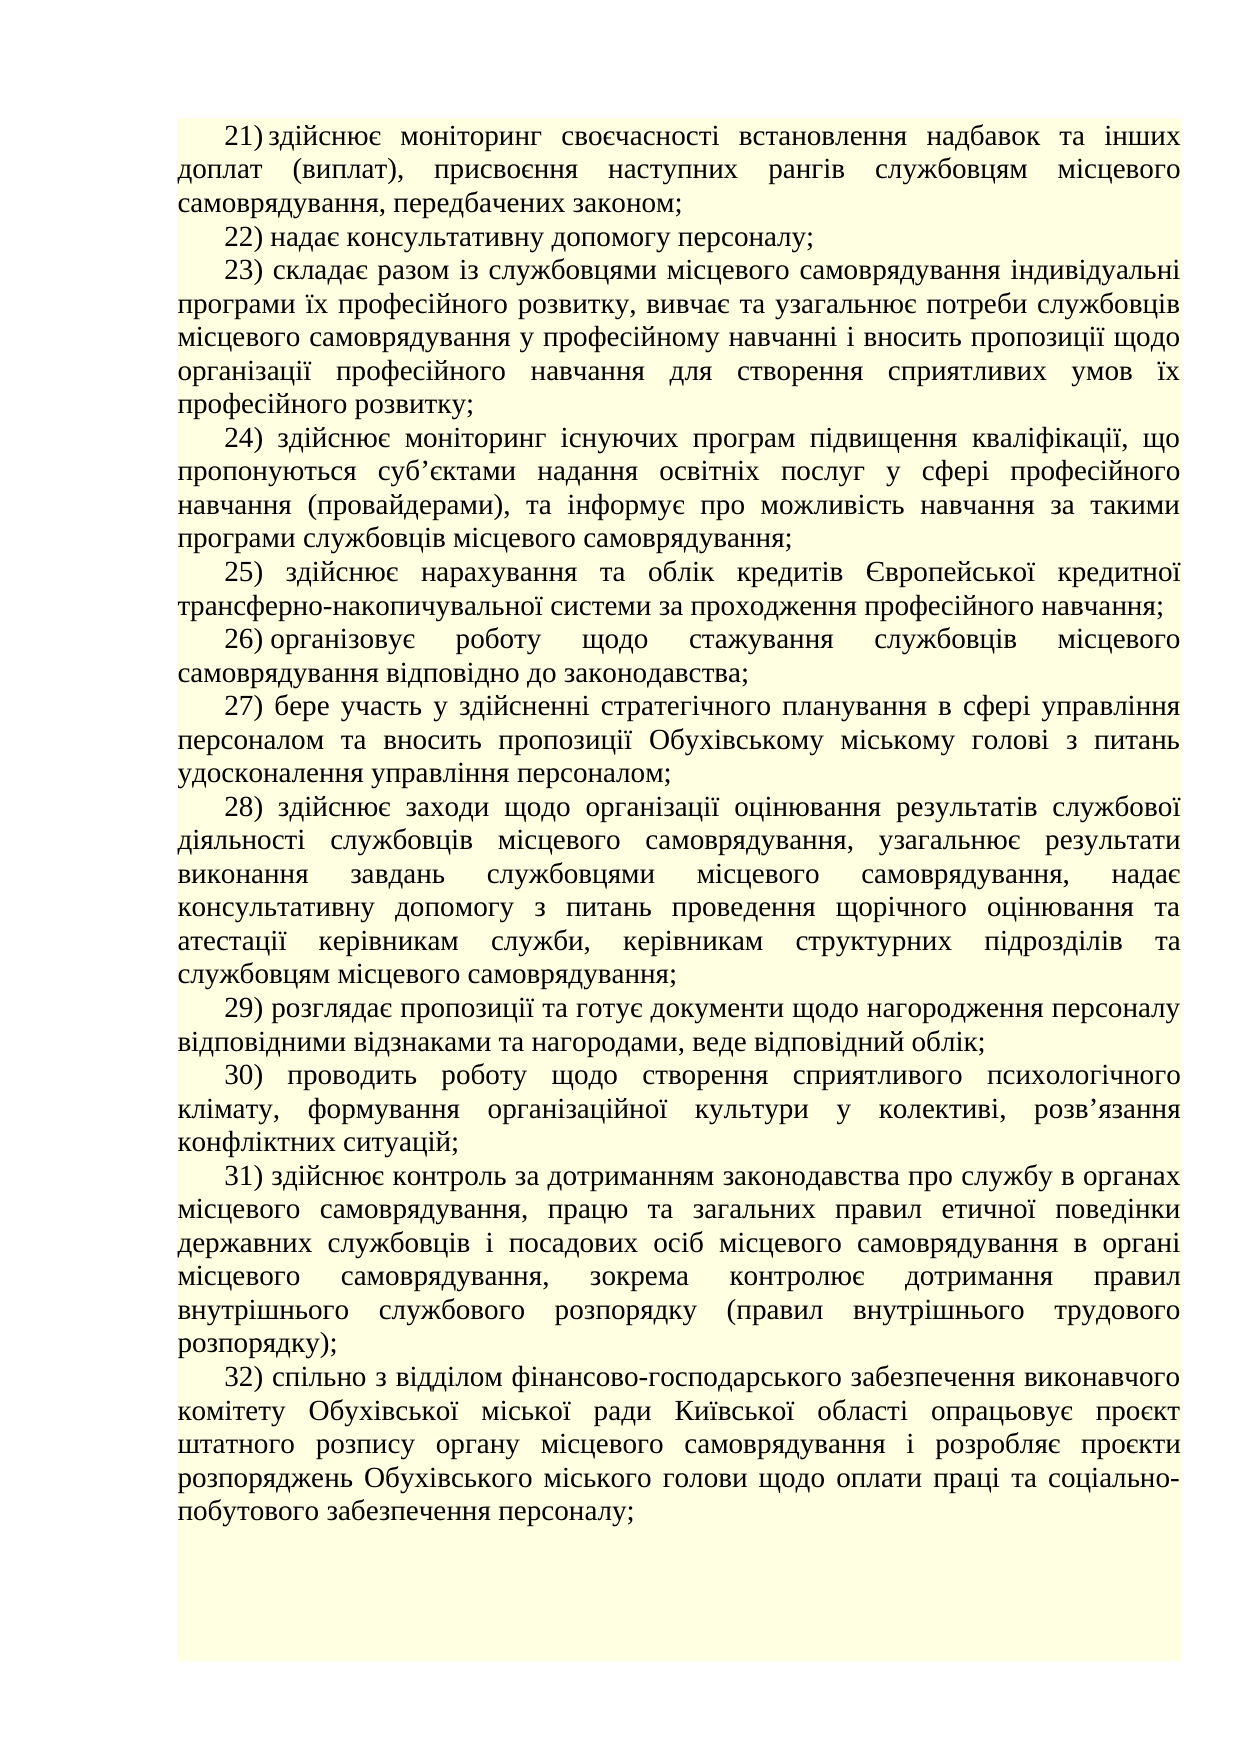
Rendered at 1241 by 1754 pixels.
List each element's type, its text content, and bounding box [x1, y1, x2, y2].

text 29) розглядає пропозиції та готує документи щодо нагородження персоналу відповідними відзнаками та нагородами, веде відповідний облік; [177, 990, 1181, 1057]
text 28) здійснює заходи щодо організації оцінювання результатів службової діяльності службовців місцевого самоврядування, узагальнює результати виконання завдань службовцями місцевого самоврядування, надає консультативну допомогу з питань проведення щорічного оцінювання та атестації керівникам служби, керівникам структурних підрозділів та службовцям місцевого самоврядування; [177, 789, 1181, 990]
text 31) здійснює контроль за дотриманням законодавства про службу в органах місцевого самоврядування, працю та загальних правил етичної поведінки державних службовців і посадових осіб місцевого самоврядування в органі місцевого самоврядування, зокрема контролює дотримання правил внутрішнього службового розпорядку (правил внутрішнього трудового розпорядку); [177, 1158, 1181, 1359]
text 26) організовує роботу щодо стажування службовців місцевого самоврядування відповідно до законодавства; [177, 621, 1181, 688]
text 22) надає консультативну допомогу персоналу; [177, 219, 1181, 252]
text 21) здійснює моніторинг своєчасності встановлення надбавок та інших доплат (виплат), присвоєння наступних рангів службовцям місцевого самоврядування, передбачених законом; [177, 118, 1181, 219]
text 27) бере участь у здійсненні стратегічного планування в сфері управління персоналом та вносить пропозиції Обухівському міському голові з питань удосконалення управління персоналом; [177, 688, 1181, 789]
text 25) здійснює нарахування та облік кредитів Європейської кредитної трансферно-накопичувальної системи за проходження професійного навчання; [177, 554, 1181, 621]
text 24) здійснює моніторинг існуючих програм підвищення кваліфікації, що пропонуються суб’єктами надання освітніх послуг у сфері професійного навчання (провайдерами), та інформує про можливість навчання за такими програми службовців місцевого самоврядування; [177, 420, 1181, 554]
text 32) спільно з відділом фінансово-господарського забезпечення виконавчого комітету Обухівської міської ради Київської області опрацьовує проєкт штатного розпису органу місцевого самоврядування і розробляє проєкти розпоряджень Обухівського міського голови щодо оплати праці та соціально-побутового забезпечення персоналу; [177, 1359, 1181, 1527]
text 30) проводить роботу щодо створення сприятливого психологічного клімату, формування організаційної культури у колективі, розв’язання конфліктних ситуацій; [177, 1057, 1181, 1158]
text 23) складає разом із службовцями місцевого самоврядування індивідуальні програми їх професійного розвитку, вивчає та узагальнює потреби службовців місцевого самоврядування у професійному навчанні і вносить пропозиції щодо організації професійного навчання для створення сприятливих умов їх професійного розвитку; [177, 252, 1181, 420]
